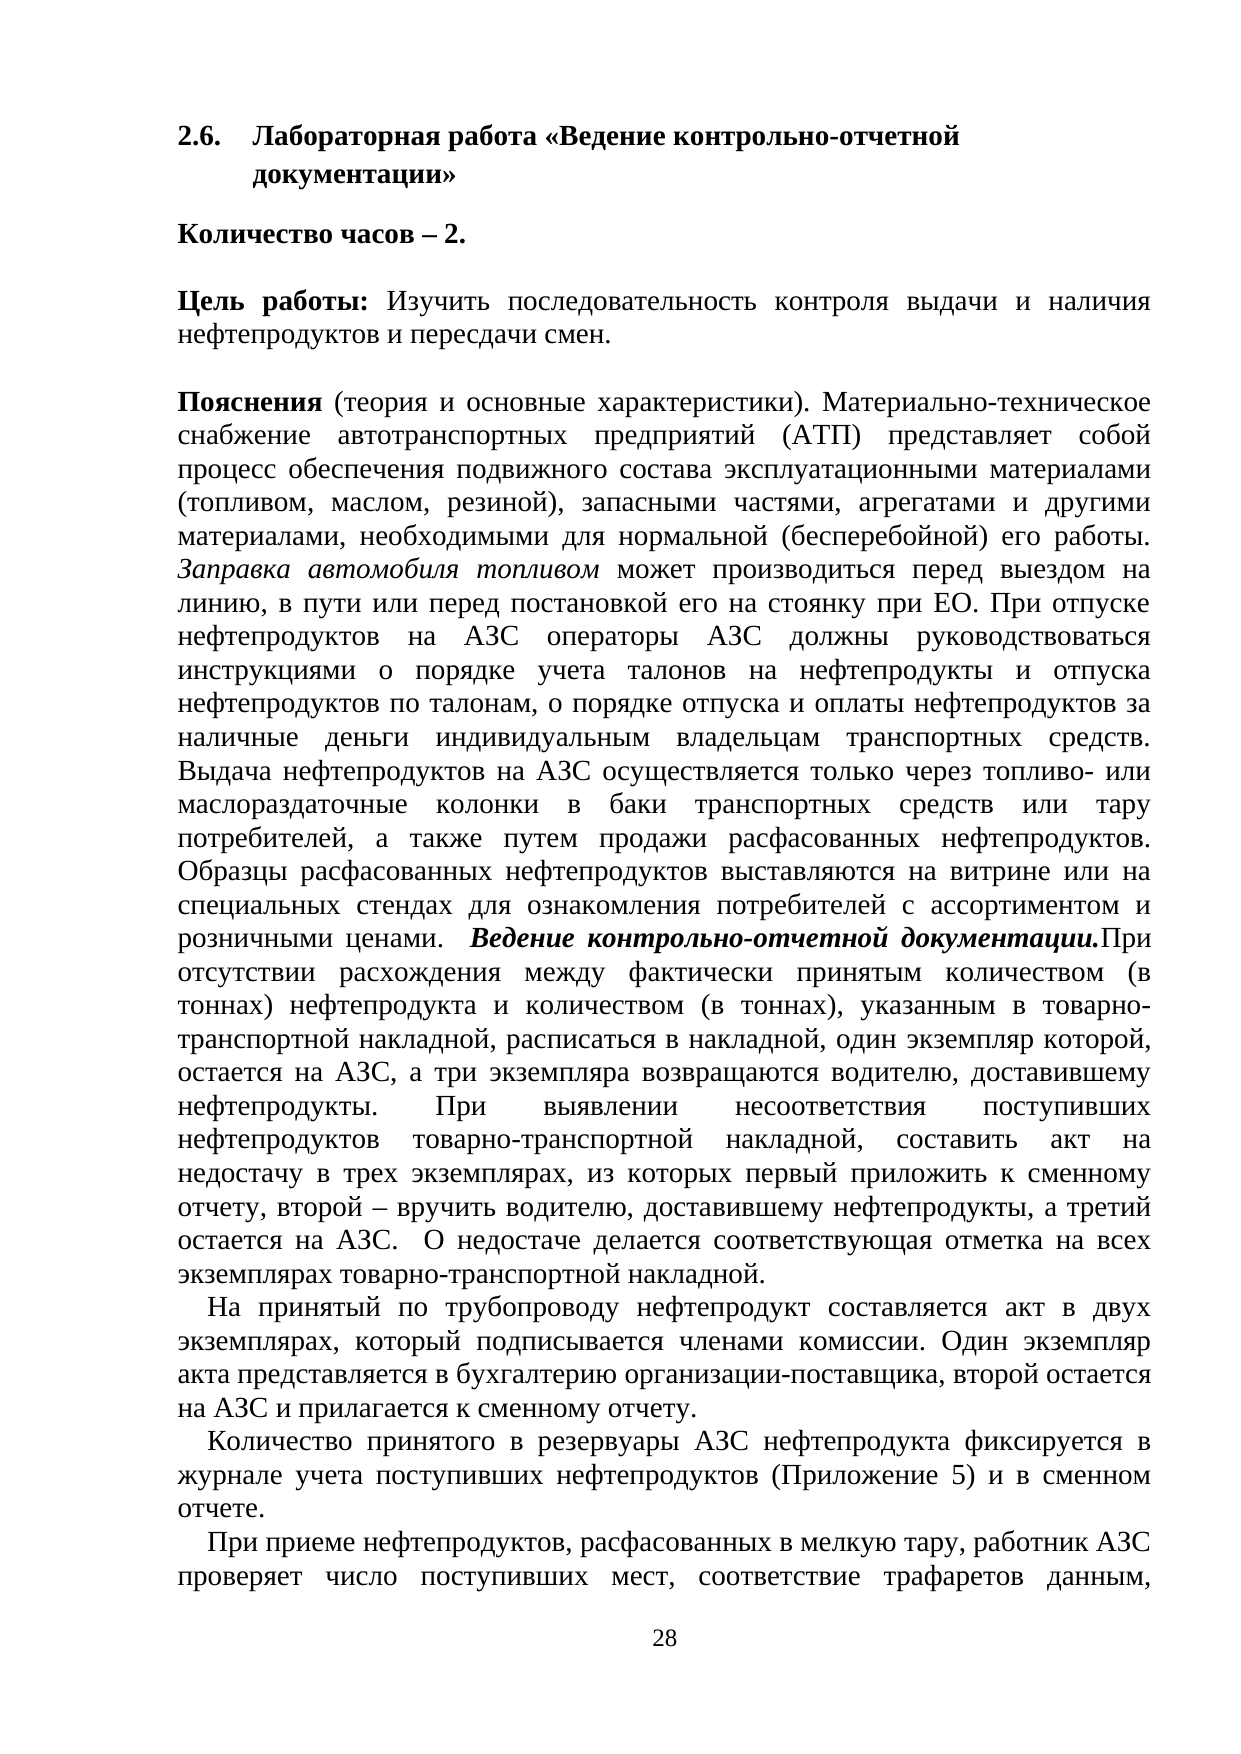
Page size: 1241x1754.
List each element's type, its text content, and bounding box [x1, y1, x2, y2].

text Количество часов – 2. [177, 216, 1152, 249]
text На принятый по трубопроводу нефтепродукт составляется акт в двух экземплярах, который подписывается членами комиссии. Один экземпляр акта представляется в бухгалтерию организации-поставщика, второй остается на АЗС и прилагается к сменному отчету. [177, 1289, 1152, 1423]
list Лабораторная работа «Ведение контрольно-отчетной документации» [177, 118, 1152, 190]
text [177, 1524, 1152, 1591]
text Цель работы: Изучить последовательность контроля выдачи и наличия нефтепродуктов и пересдачи смен. [177, 283, 1152, 350]
text Пояснения (теория и основные характеристики). Материально-техническое снабжение автотранспортных предприятий (АТП) представляет собой процесс обеспечения подвижного состава эксплуатационными материалами (топливом, маслом, резиной), запасными частями, агрегатами и другими материалами, необходимыми для нормальной (бесперебойной) его работы. Заправка автомобиля топливом может производиться перед выездом на линию, в пути или перед постановкой его на стоянку при ЕО. При отпуске нефтепродуктов на АЗС операторы АЗС должны руководствоваться инструкциями о порядке учета талонов на нефтепродукты и отпуска нефтепродуктов по талонам, о порядке отпуска и оплаты нефтепродуктов за наличные деньги индивидуальным владельцам транспортных средств. Выдача нефтепродуктов на АЗС осуществляется только через топливо- или маслораздаточные колонки в баки транспортных средств или тару потребителей, а также путем продажи расфасованных нефтепродуктов. Образцы расфасованных нефтепродуктов выставляются на витрине или на специальных стендах для ознакомления потребителей с ассортиментом и розничными ценами. Ведение контрольно-отчетной документации.При отсутствии расхождения между фактически принятым количеством (в тоннах) нефтепродукта и количеством (в тоннах), указанным в товарно-транспортной накладной, расписаться в накладной, один экземпляр которой, остается на АЗС, а три экземпляра возвращаются водителю, доставившему нефтепродукты. При выявлении несоответствия поступивших нефтепродуктов товарно-транспортной накладной, составить акт на недостачу в трех экземплярах, из которых первый приложить к сменному отчету, второй – вручить водителю, доставившему нефтепродукты, а третий остается на АЗС. О недостаче делается соответствующая отметка на всех экземплярах товарно-транспортной накладной. [177, 384, 1152, 1289]
text Количество принятого в резервуары АЗС нефтепродукта фиксируется в журнале учета поступивших нефтепродуктов (Приложение 5) и в сменном отчете. [177, 1423, 1152, 1524]
